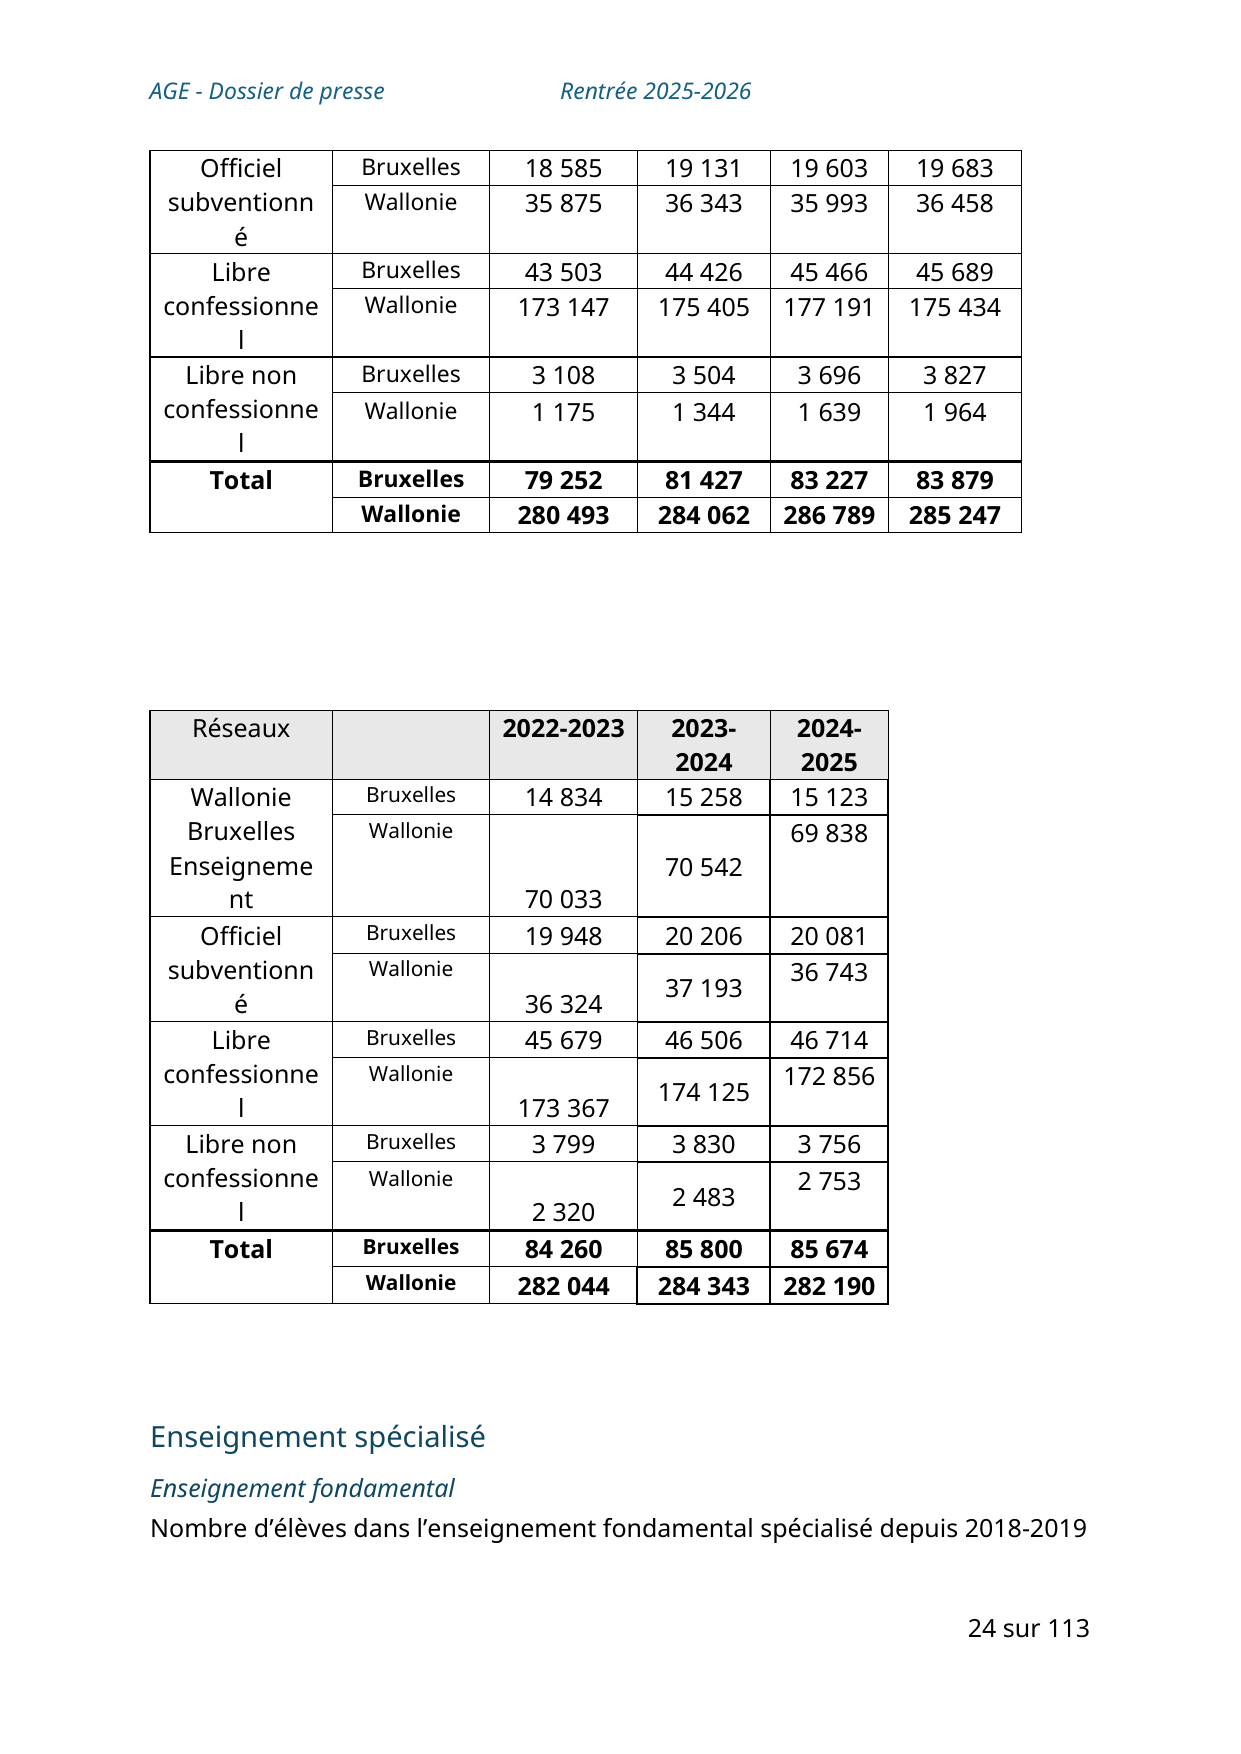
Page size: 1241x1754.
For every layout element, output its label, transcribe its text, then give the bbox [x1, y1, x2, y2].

table_cell 36 324 [490, 954, 637, 1021]
table_cell 3 696 [771, 358, 888, 392]
table_cell 35 993 [771, 186, 888, 253]
table_cell 286 789 [771, 498, 888, 532]
table_cell Libre confessionnel [151, 254, 332, 356]
table_cell Wallonie [333, 1267, 489, 1302]
table_cell 284 062 [638, 498, 770, 532]
table_cell 70 542 [638, 816, 769, 916]
table_cell 35 875 [490, 186, 637, 253]
table_cell 15 258 [638, 780, 769, 814]
table_cell Wallonie [333, 1058, 489, 1125]
table_cell Bruxelles [333, 1022, 489, 1057]
table_cell Officiel subventionné [151, 151, 332, 253]
table_cell 83 879 [889, 463, 1021, 497]
table_cell 3 799 [490, 1126, 637, 1161]
subtitle Enseignement fondamental [150, 1471, 1090, 1505]
table_header Réseaux [151, 711, 332, 779]
table_cell 3 108 [490, 358, 637, 392]
table_cell 19 683 [889, 151, 1021, 185]
table_cell 45 466 [771, 254, 888, 288]
table_header 2023-2024 [638, 711, 770, 779]
table_cell Libre confessionnel [151, 1022, 332, 1125]
table_cell 79 252 [490, 463, 637, 497]
text Nombre d’élèves dans l’enseignement fondamental spécialisé depuis 2018-2019 [150, 1511, 1090, 1584]
table_cell 282 190 [771, 1268, 887, 1302]
table_cell 280 493 [490, 498, 637, 532]
table_cell 20 081 [771, 918, 887, 952]
table_cell 1 175 [490, 393, 637, 460]
table_cell 175 434 [889, 289, 1021, 356]
table_cell 2 483 [638, 1163, 769, 1229]
table_cell 173 147 [490, 289, 637, 356]
table_cell 172 856 [771, 1059, 887, 1125]
table_cell Bruxelles [333, 917, 489, 952]
table_header 2022-2023 [490, 711, 637, 779]
table_cell 3 756 [771, 1127, 887, 1161]
subtitle Enseignement spécialisé [150, 1417, 1090, 1456]
table_cell 69 838 [771, 816, 887, 916]
table_cell 19 131 [638, 151, 770, 185]
table_cell 177 191 [771, 289, 888, 356]
table_cell Bruxelles [333, 463, 489, 497]
table_header 2024-2025 [771, 711, 888, 779]
table_cell Bruxelles [333, 780, 489, 814]
table_cell 44 426 [638, 254, 770, 288]
table_cell 46 714 [771, 1023, 887, 1057]
table_cell Wallonie [333, 815, 489, 916]
table_cell Wallonie [333, 954, 489, 1021]
table_cell 43 503 [490, 254, 637, 288]
table_cell 1 344 [638, 393, 770, 460]
table_cell Total [151, 463, 332, 532]
table_cell 285 247 [889, 498, 1021, 532]
table_cell Libre non confessionnel [151, 1126, 332, 1229]
table_cell 85 800 [638, 1232, 769, 1266]
table_cell 284 343 [638, 1268, 769, 1302]
table_cell Total [151, 1232, 332, 1302]
table_cell 45 679 [490, 1022, 637, 1057]
table_cell Wallonie Bruxelles Enseignement [151, 780, 332, 916]
table_cell Wallonie [333, 498, 489, 532]
table_cell 36 458 [889, 186, 1021, 253]
table_cell 2 320 [490, 1162, 637, 1229]
table_cell 174 125 [638, 1059, 769, 1125]
table_cell 3 504 [638, 358, 770, 392]
table_cell 19 948 [490, 917, 637, 952]
table_cell Wallonie [333, 186, 489, 253]
table_cell 36 343 [638, 186, 770, 253]
table_cell 36 743 [771, 955, 887, 1021]
table_cell Libre non confessionnel [151, 358, 332, 460]
table_cell 84 260 [490, 1232, 637, 1266]
table_cell Wallonie [333, 1162, 489, 1229]
table_cell 2 753 [771, 1163, 887, 1229]
table_cell 1 639 [771, 393, 888, 460]
table_cell Bruxelles [333, 1232, 489, 1266]
table_header [333, 711, 489, 779]
table_cell 14 834 [490, 780, 637, 814]
table_cell 81 427 [638, 463, 770, 497]
table_cell 1 964 [889, 393, 1021, 460]
table_cell 3 830 [638, 1127, 769, 1161]
table_cell 282 044 [490, 1267, 636, 1302]
table_cell 70 033 [490, 815, 637, 916]
table_cell 37 193 [638, 955, 769, 1021]
table_cell Bruxelles [333, 1126, 489, 1161]
table_cell 19 603 [771, 151, 888, 185]
table_cell 18 585 [490, 151, 637, 185]
table_cell Bruxelles [333, 151, 489, 185]
table_cell 3 827 [889, 358, 1021, 392]
table_cell Wallonie [333, 393, 489, 460]
table_cell Bruxelles [333, 254, 489, 288]
table_cell Wallonie [333, 289, 489, 356]
table_cell 175 405 [638, 289, 770, 356]
table_cell Bruxelles [333, 358, 489, 392]
table_cell 83 227 [771, 463, 888, 497]
table_cell 15 123 [771, 780, 887, 814]
table_cell 45 689 [889, 254, 1021, 288]
table_cell Officiel subventionné [151, 917, 332, 1021]
table_cell 46 506 [638, 1023, 769, 1057]
table_cell 173 367 [490, 1058, 637, 1125]
table_cell 85 674 [771, 1232, 887, 1266]
table_cell 20 206 [638, 918, 769, 952]
